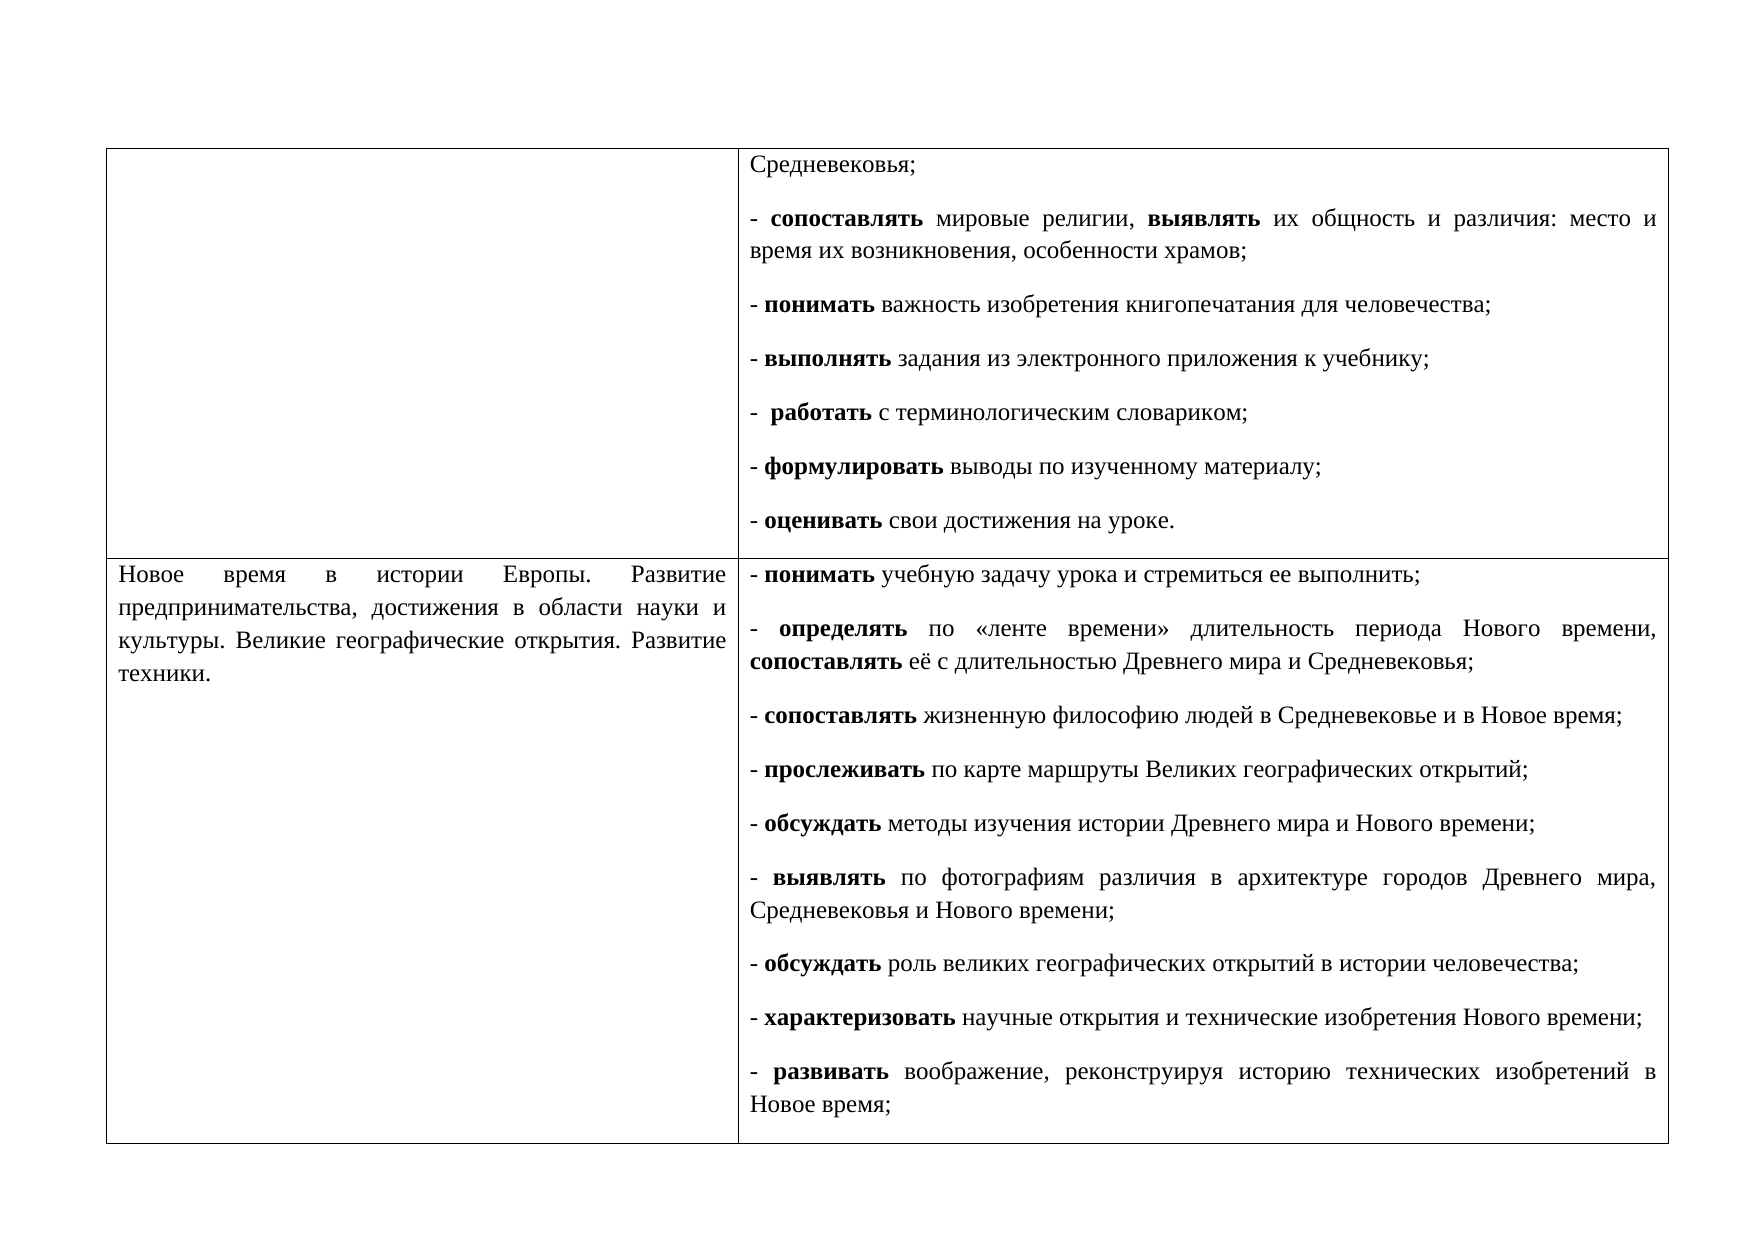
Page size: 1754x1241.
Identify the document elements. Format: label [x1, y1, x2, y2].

table_cell [107, 559, 738, 1143]
table_cell [739, 559, 1668, 1143]
table_cell [739, 149, 1668, 558]
table_cell [107, 149, 738, 558]
